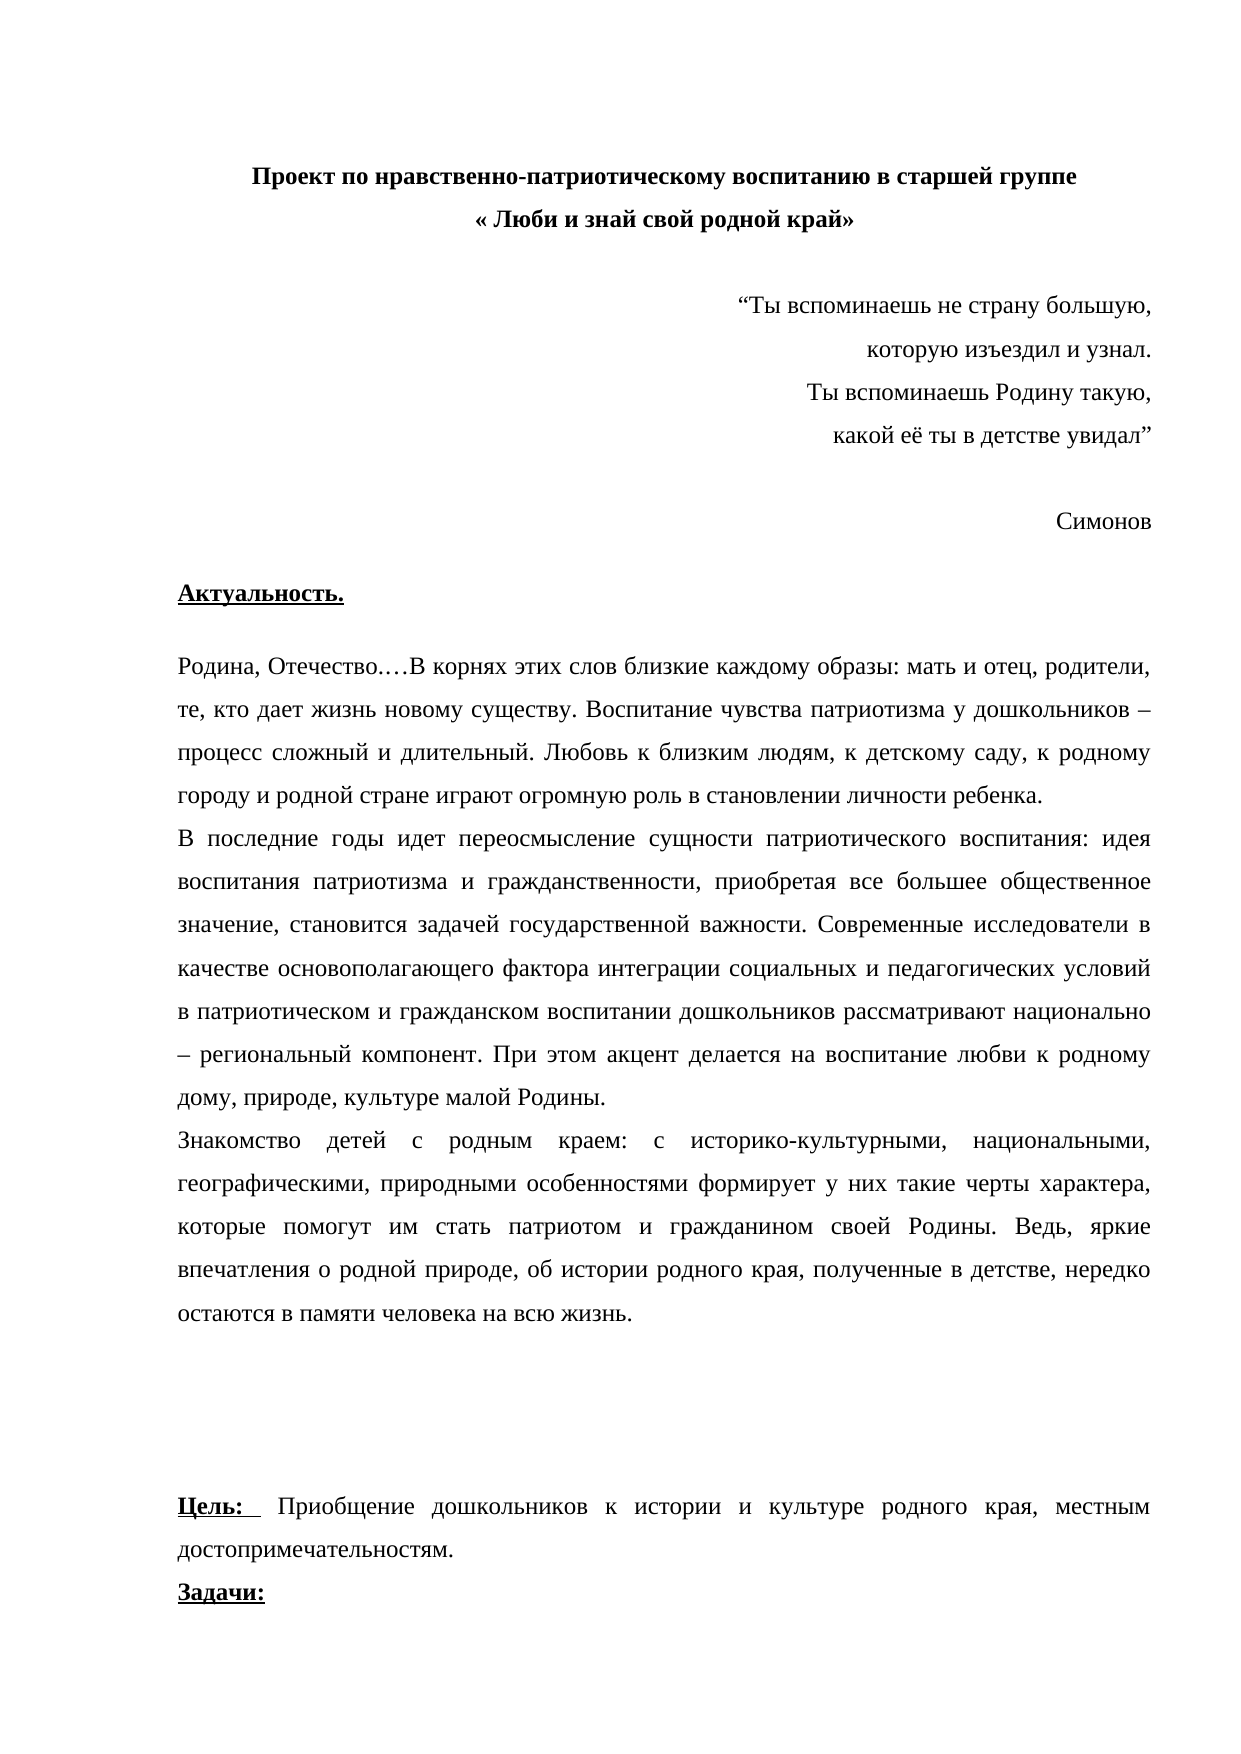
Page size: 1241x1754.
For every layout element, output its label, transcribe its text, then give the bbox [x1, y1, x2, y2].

text какой её ты в детстве увидал” [177, 420, 1152, 449]
text Родина, Отечество.…В корнях этих слов близкие каждому образы: мать и отец, родители, те, кто дает жизнь новому существу. Воспитание чувства патриотизма у дошкольников – процесс сложный и длительный. Любовь к близким людям, к детскому саду, к родному городу и родной стране играют огромную роль в становлении личности ребенка. [177, 651, 1152, 809]
text Проект по нравственно-патриотическому воспитанию в старшей группе [177, 161, 1152, 190]
text В последние годы идет переосмысление сущности патриотического воспитания: идея воспитания патриотизма и гражданственности, приобретая все большее общественное значение, становится задачей государственной важности. Современные исследователи в качестве основополагающего фактора интеграции социальных и педагогических условий в патриотическом и гражданском воспитании дошкольников рассматривают национально – региональный компонент. При этом акцент делается на воспитание любви к родному дому, природе, культуре малой Родины. [177, 823, 1152, 1111]
text “Ты вспоминаешь не страну большую, [177, 291, 1152, 319]
text « Люби и знай свой родной край» [177, 204, 1152, 233]
text Цель: Приобщение дошкольников к истории и культуре родного края, местным достопримечательностям. [177, 1491, 1152, 1563]
text Симонов [177, 506, 1152, 535]
text Задачи: [177, 1577, 1152, 1606]
text которую изъездил и узнал. Ты вспоминаешь Родину такую, [177, 334, 1152, 406]
text Актуальность. [177, 578, 1152, 607]
text Знакомство детей с родным краем: с историко-культурными, национальными, географическими, природными особенностями формирует у них такие черты характера, которые помогут им стать патриотом и гражданином своей Родины. Ведь, яркие впечатления о родной природе, об истории родного края, полученные в детстве, нередко остаются в памяти человека на всю жизнь. [177, 1125, 1152, 1326]
